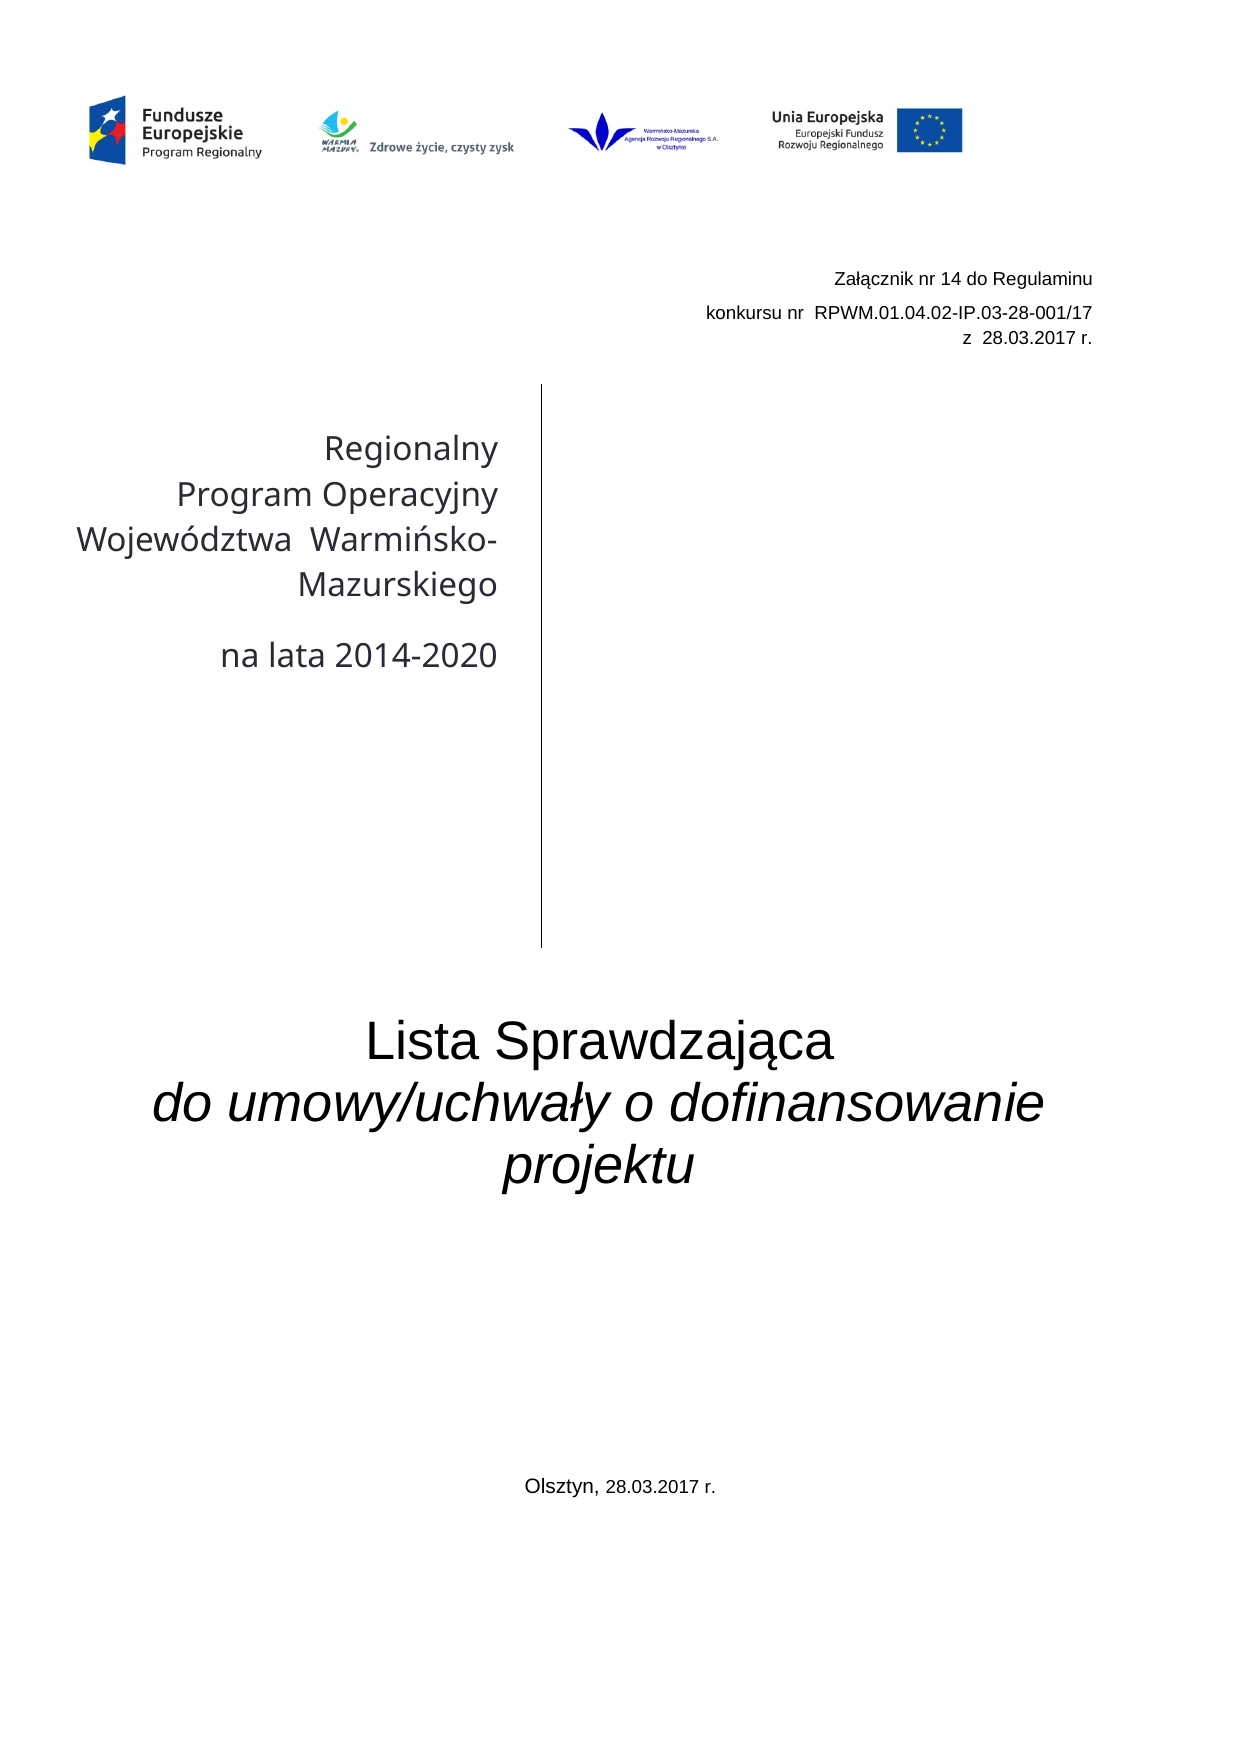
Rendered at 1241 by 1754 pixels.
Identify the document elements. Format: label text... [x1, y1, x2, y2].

text konkursu nr RPWM.01.04.02-IP.03-28-001/17 [148, 302, 1092, 323]
text Załącznik nr 14 do Regulaminu [650, 268, 1092, 289]
text Olsztyn, 28.03.2017 r. [148, 1474, 1092, 1498]
picture [53, 73, 998, 196]
text z 28.03.2017 r. [650, 327, 1092, 348]
